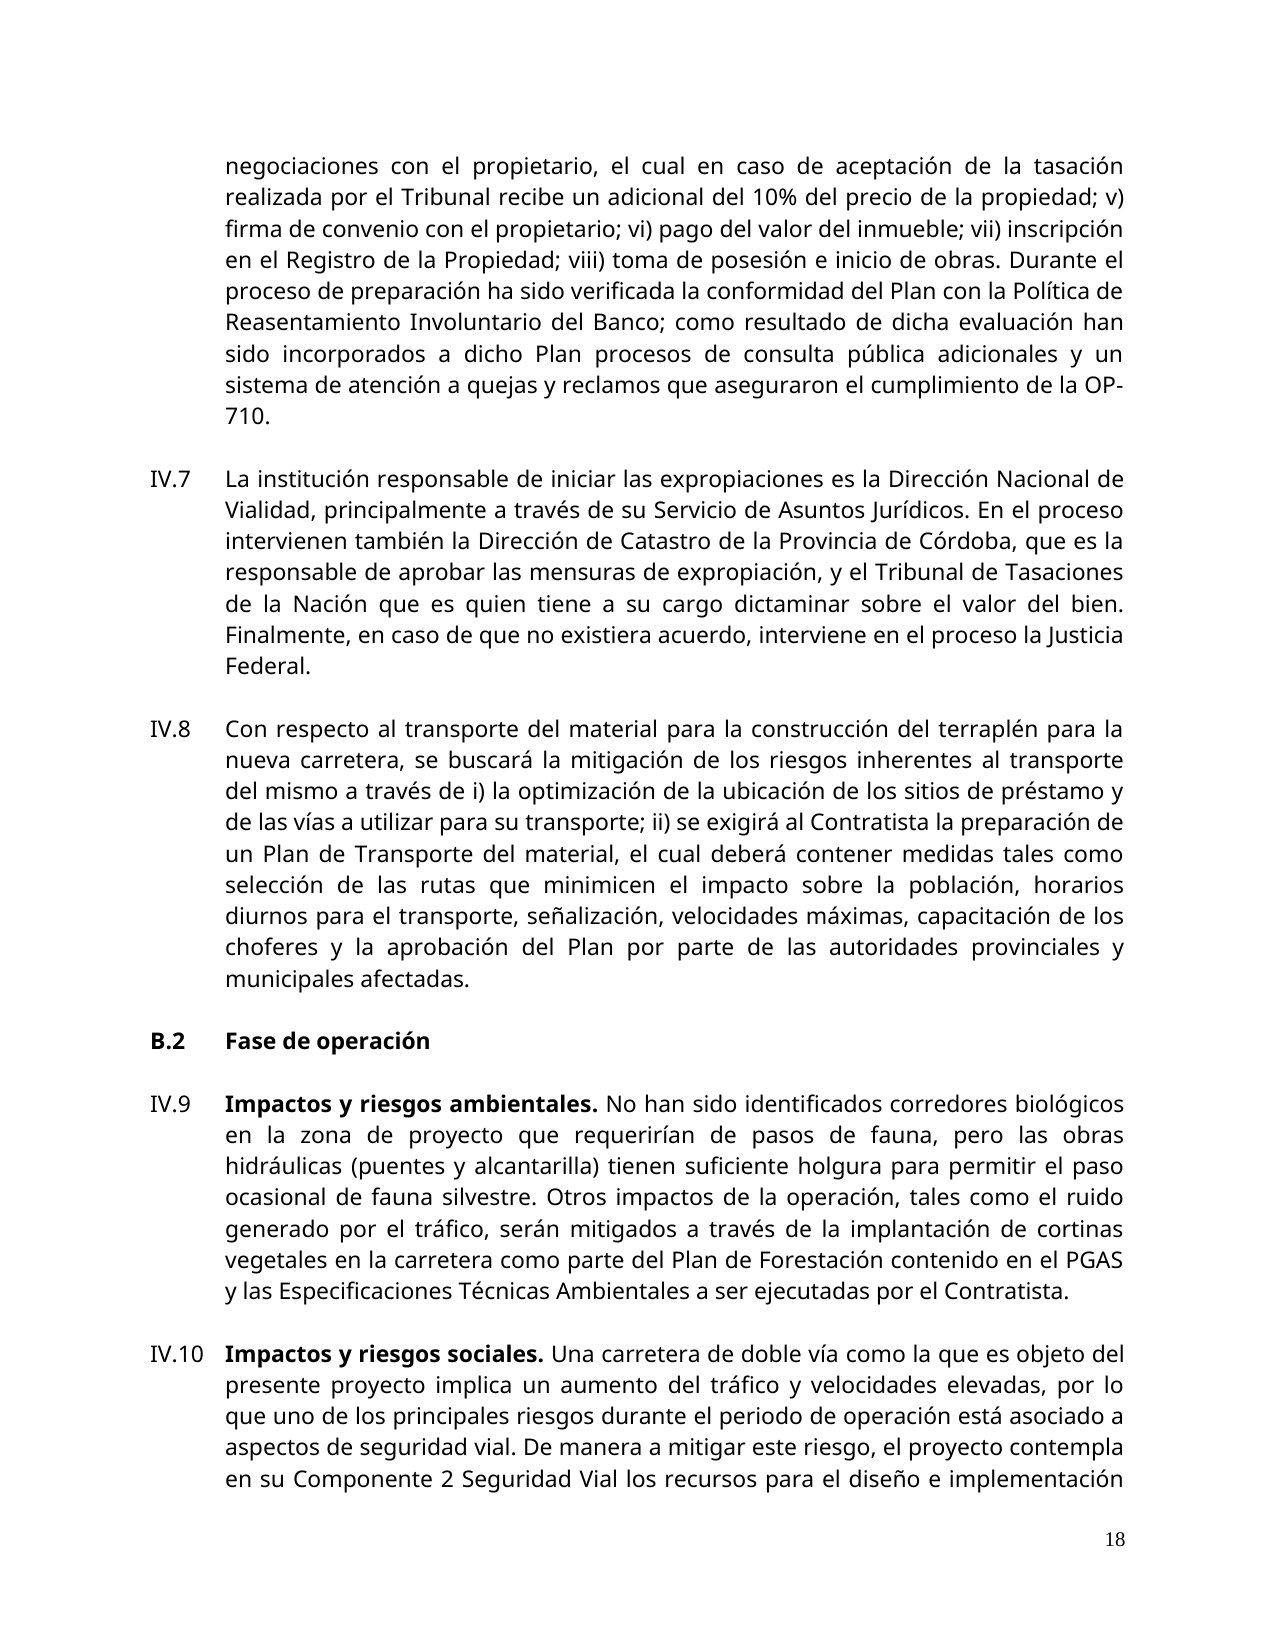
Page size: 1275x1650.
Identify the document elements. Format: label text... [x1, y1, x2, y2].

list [150, 1337, 1125, 1494]
list La institución responsable de iniciar las expropiaciones es la Dirección Nacional de Vialidad, principalmente a través de su Servicio de Asuntos Jurídicos. En el proceso intervienen también la Dirección de Catastro de la Provincia de Córdoba, que es la responsable de aprobar las mensuras de expropiación, y el Tribunal de Tasaciones de la Nación que es quien tiene a su cargo dictaminar sobre el valor del bien. Finalmente, en caso de que no existiera acuerdo, interviene en el proceso la Justicia Federal. [150, 462, 1125, 681]
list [150, 150, 1125, 431]
list Impactos y riesgos ambientales. No han sido identificados corredores biológicos en la zona de proyecto que requerirían de pasos de fauna, pero las obras hidráulicas (puentes y alcantarilla) tienen suficiente holgura para permitir el paso ocasional de fauna silvestre. Otros impactos de la operación, tales como el ruido generado por el tráfico, serán mitigados a través de la implantación de cortinas vegetales en la carretera como parte del Plan de Forestación contenido en el PGAS y las Especificaciones Técnicas Ambientales a ser ejecutadas por el Contratista. [150, 1087, 1125, 1306]
text B.2 Fase de operación [150, 1025, 1125, 1056]
list Con respecto al transporte del material para la construcción del terraplén para la nueva carretera, se buscará la mitigación de los riesgos inherentes al transporte del mismo a través de i) la optimización de la ubicación de los sitios de préstamo y de las vías a utilizar para su transporte; ii) se exigirá al Contratista la preparación de un Plan de Transporte del material, el cual deberá contener medidas tales como selección de las rutas que minimicen el impacto sobre la población, horarios diurnos para el transporte, señalización, velocidades máximas, capacitación de los choferes y la aprobación del Plan por parte de las autoridades provinciales y municipales afectadas. [150, 712, 1125, 994]
